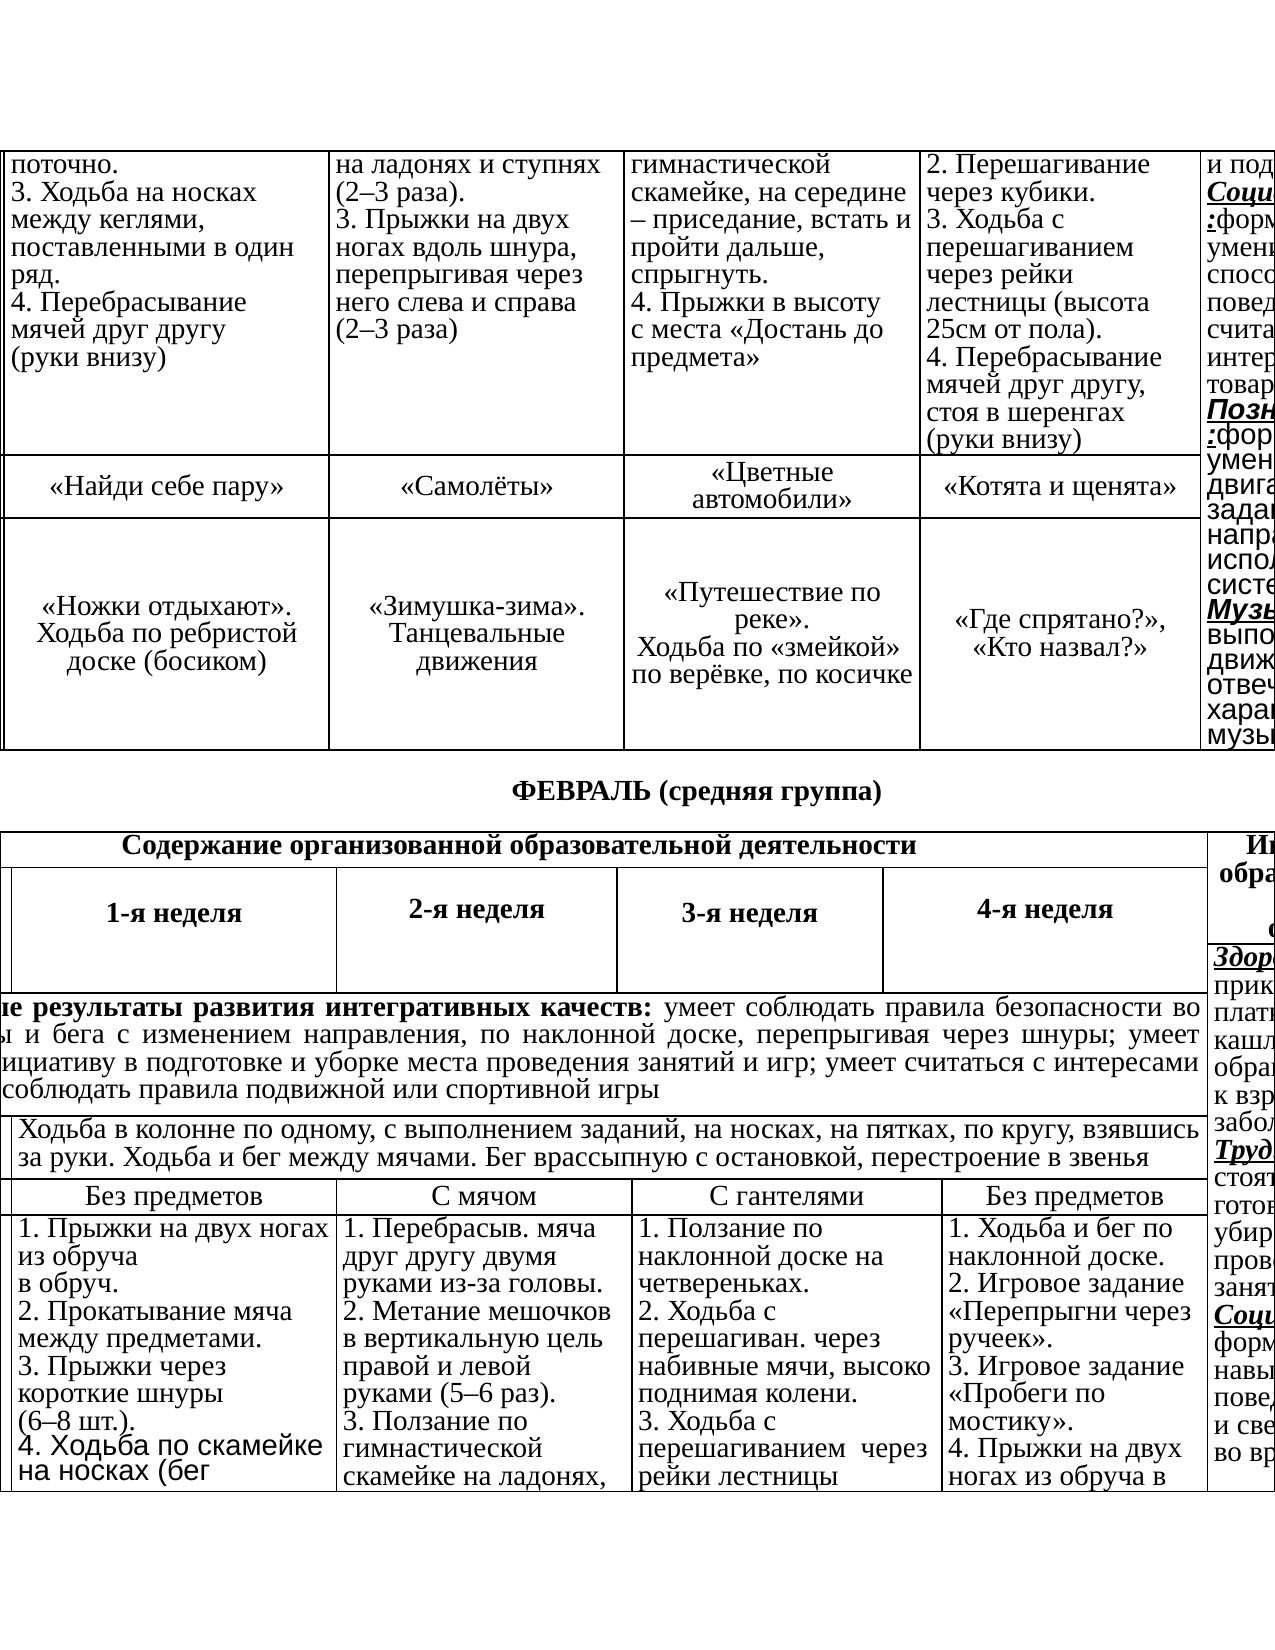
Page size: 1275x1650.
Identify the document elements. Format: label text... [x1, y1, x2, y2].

table_cell «Котята и щенята» [921, 456, 1200, 517]
table_cell «Самолёты» [330, 456, 623, 517]
table_cell Планируемые результаты развития интегративных качеств: умеет соблюдать правила безопасности во время ходьбы и бега с изменением направления, по наклонной доске, перепрыгивая через шнуры; умеет проявлять инициативу в подготовке и уборке места проведения занятий и игр; умеет считаться с интересами товарищей и соблюдать правила подвижной или спортивной игры [1, 994, 1207, 1115]
table_cell «Зимушка-зима». Танцевальные движения [330, 519, 623, 749]
table_cell 4-я неделя [884, 868, 1207, 992]
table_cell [921, 152, 1200, 454]
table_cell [943, 1216, 1207, 1491]
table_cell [337, 1216, 631, 1491]
table_cell С гантелями [633, 1180, 941, 1214]
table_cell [12, 1216, 336, 1491]
table_cell «Цветные автомобили» [625, 456, 919, 517]
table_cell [1, 1216, 11, 1491]
table_cell 1-я неделя [12, 868, 336, 992]
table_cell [625, 152, 919, 454]
table_cell Без предметов [12, 1180, 336, 1214]
table_cell Здоровье: учить прикрывать рот платком при кашле и обращаться к взрослым при заболевании. Труд:учить само-стоятельно готовить и убирать место проведения занятий и игр. Социализация: формировать навык оценки поведения своего и сверстников во время проведения игр. Познание: учить определять поло- жение предметов в пространстве по отношению к себе: впереди-сзади, вверху-внизу [1208, 945, 1274, 1491]
table_cell «Ножки отдыхают». Ходьба по ребристой доске (босиком) [5, 519, 328, 749]
table_cell «Где спрятано?», «Кто назвал?» [921, 519, 1200, 749]
table_cell «Найди себе пару» [5, 456, 328, 517]
table_cell Ходьба в колонне по одному, с выполнением заданий, на носках, на пятках, по кругу, взявшись за руки. Ходьба и бег между мячами. Бег врассыпную с остановкой, перестроение в звенья [12, 1117, 1207, 1178]
table_header Содержание организованной образовательной деятельности [1, 833, 1207, 867]
table_header Интеграция образовательных областей [1208, 833, 1274, 943]
table_cell Без предметов [943, 1180, 1207, 1214]
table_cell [5, 152, 328, 454]
table_cell 2-я неделя [337, 868, 616, 992]
table_cell «Путешествие по реке». Ходьба по «змейкой» по верёвке, по косичке [625, 519, 919, 749]
table_cell С мячом [337, 1180, 631, 1214]
table_cell 3-я неделя [618, 868, 882, 992]
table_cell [330, 152, 623, 454]
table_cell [633, 1216, 941, 1491]
text ФЕВРАЛЬ (средняя группа) [179, 778, 1214, 806]
